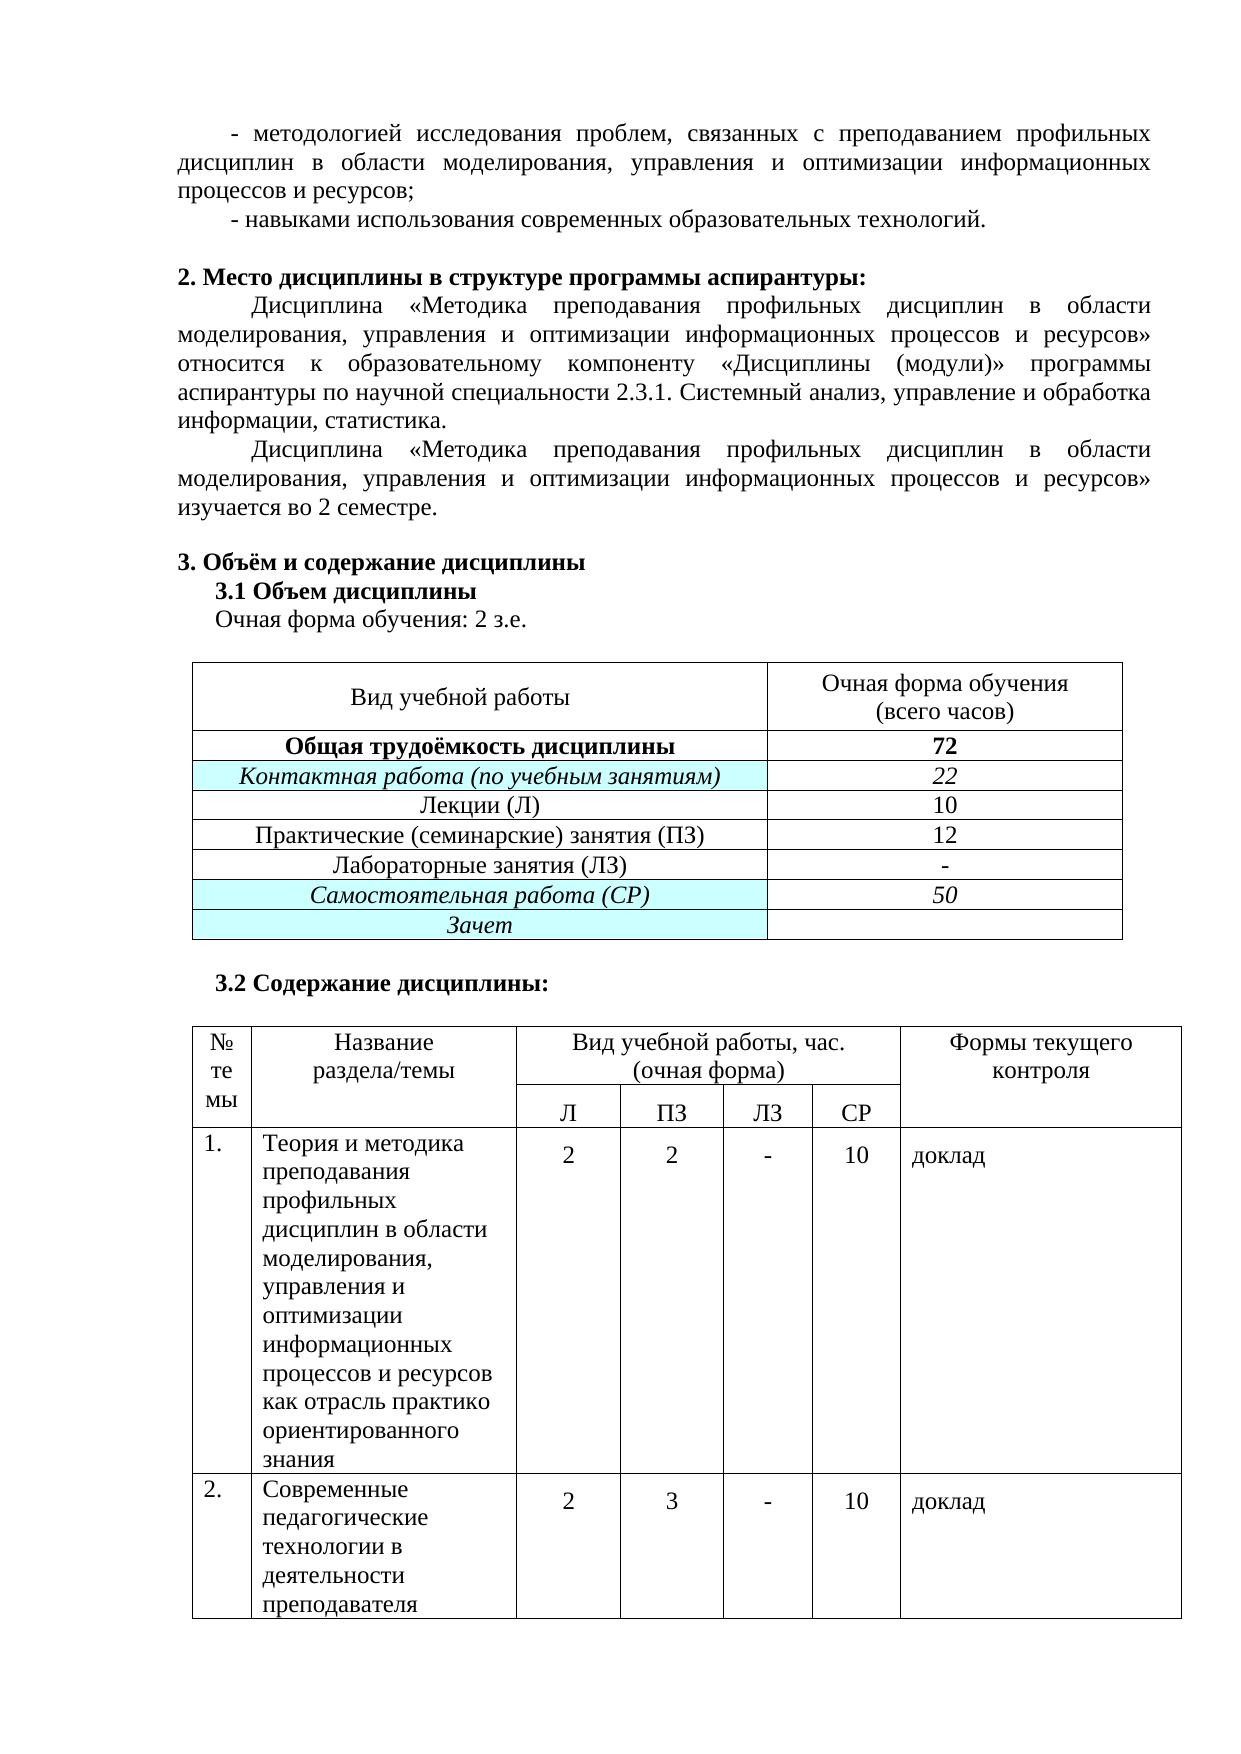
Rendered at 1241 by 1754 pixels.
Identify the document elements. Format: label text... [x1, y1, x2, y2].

table_cell 12 [768, 820, 1122, 849]
table_cell Зачет [193, 910, 767, 938]
table_header Вид учебной работы [193, 663, 767, 730]
text 2. Место дисциплины в структуре программы аспирантуры: [177, 262, 1112, 291]
text - методологией исследования проблем, связанных с преподаванием профильных дисциплин в области моделирования, управления и оптимизации информационных процессов и ресурсов; [177, 118, 1152, 204]
text Дисциплина «Методика преподавания профильных дисциплин в области моделирования, управления и оптимизации информационных процессов и ресурсов» относится к образовательному компоненту «Дисциплины (модули)» программы аспирантуры по научной специальности 2.3.1. Системный анализ, управление и обработка информации, статистика. [177, 291, 1152, 434]
table_cell 72 [768, 731, 1122, 760]
table_cell 2 [517, 1474, 620, 1617]
table_cell Общая трудоёмкость дисциплины [193, 731, 767, 760]
table_cell 10 [813, 1128, 900, 1473]
text 3. Объём и содержание дисциплины [177, 547, 1152, 576]
table_header Формы текущего контроля [901, 1027, 1181, 1127]
table_cell 50 [768, 880, 1122, 909]
table_cell 3 [621, 1474, 723, 1617]
table_cell - [768, 850, 1122, 879]
table_cell 10 [768, 791, 1122, 819]
table_cell Теория и методика преподавания профильных дисциплин в области моделирования, управления и оптимизации информационных процессов и ресурсов как отрасль практико­ ориентированного знания [252, 1128, 516, 1473]
table_header Очная форма обучения (всего часов) [768, 663, 1122, 730]
table_cell Практические (семинарские) занятия (ПЗ) [193, 820, 767, 849]
table_header Вид учебной работы, час. (очная форма) [517, 1027, 900, 1084]
table_cell ЛЗ [724, 1085, 812, 1127]
table_cell 2 [517, 1128, 620, 1473]
table_cell 22 [768, 761, 1122, 789]
table_cell 2 [621, 1128, 723, 1473]
table_cell Л [517, 1085, 620, 1127]
table_cell 10 [813, 1474, 900, 1617]
table_cell СР [813, 1085, 900, 1127]
text Дисциплина «Методика преподавания профильных дисциплин в области моделирования, управления и оптимизации информационных процессов и ресурсов» изучается во 2 семестре. [177, 434, 1152, 521]
text Очная форма обучения: 2 з.е. [215, 604, 1152, 633]
table_cell Контактная работа (по учебным занятиям) [193, 761, 767, 789]
table_cell - [724, 1128, 812, 1473]
text - навыками использования современных образовательных технологий. [177, 204, 1152, 233]
table_cell [768, 910, 1122, 938]
table_cell Лабораторные занятия (ЛЗ) [193, 850, 767, 879]
table_cell Лекции (Л) [193, 791, 767, 819]
table_cell доклад [901, 1474, 1181, 1617]
table_header № темы [193, 1027, 251, 1127]
table_cell ПЗ [621, 1085, 723, 1127]
table_cell - [724, 1474, 812, 1617]
table_cell доклад [901, 1128, 1181, 1473]
table_cell [193, 1474, 251, 1617]
table_cell Самостоятельная работа (СР) [193, 880, 767, 909]
text 3.2 Содержание дисциплины: [177, 968, 1152, 997]
table_header Название раздела/темы [252, 1027, 516, 1127]
text 3.1 Объем дисциплины [215, 576, 1152, 604]
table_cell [252, 1474, 516, 1617]
table_cell [193, 1128, 251, 1473]
